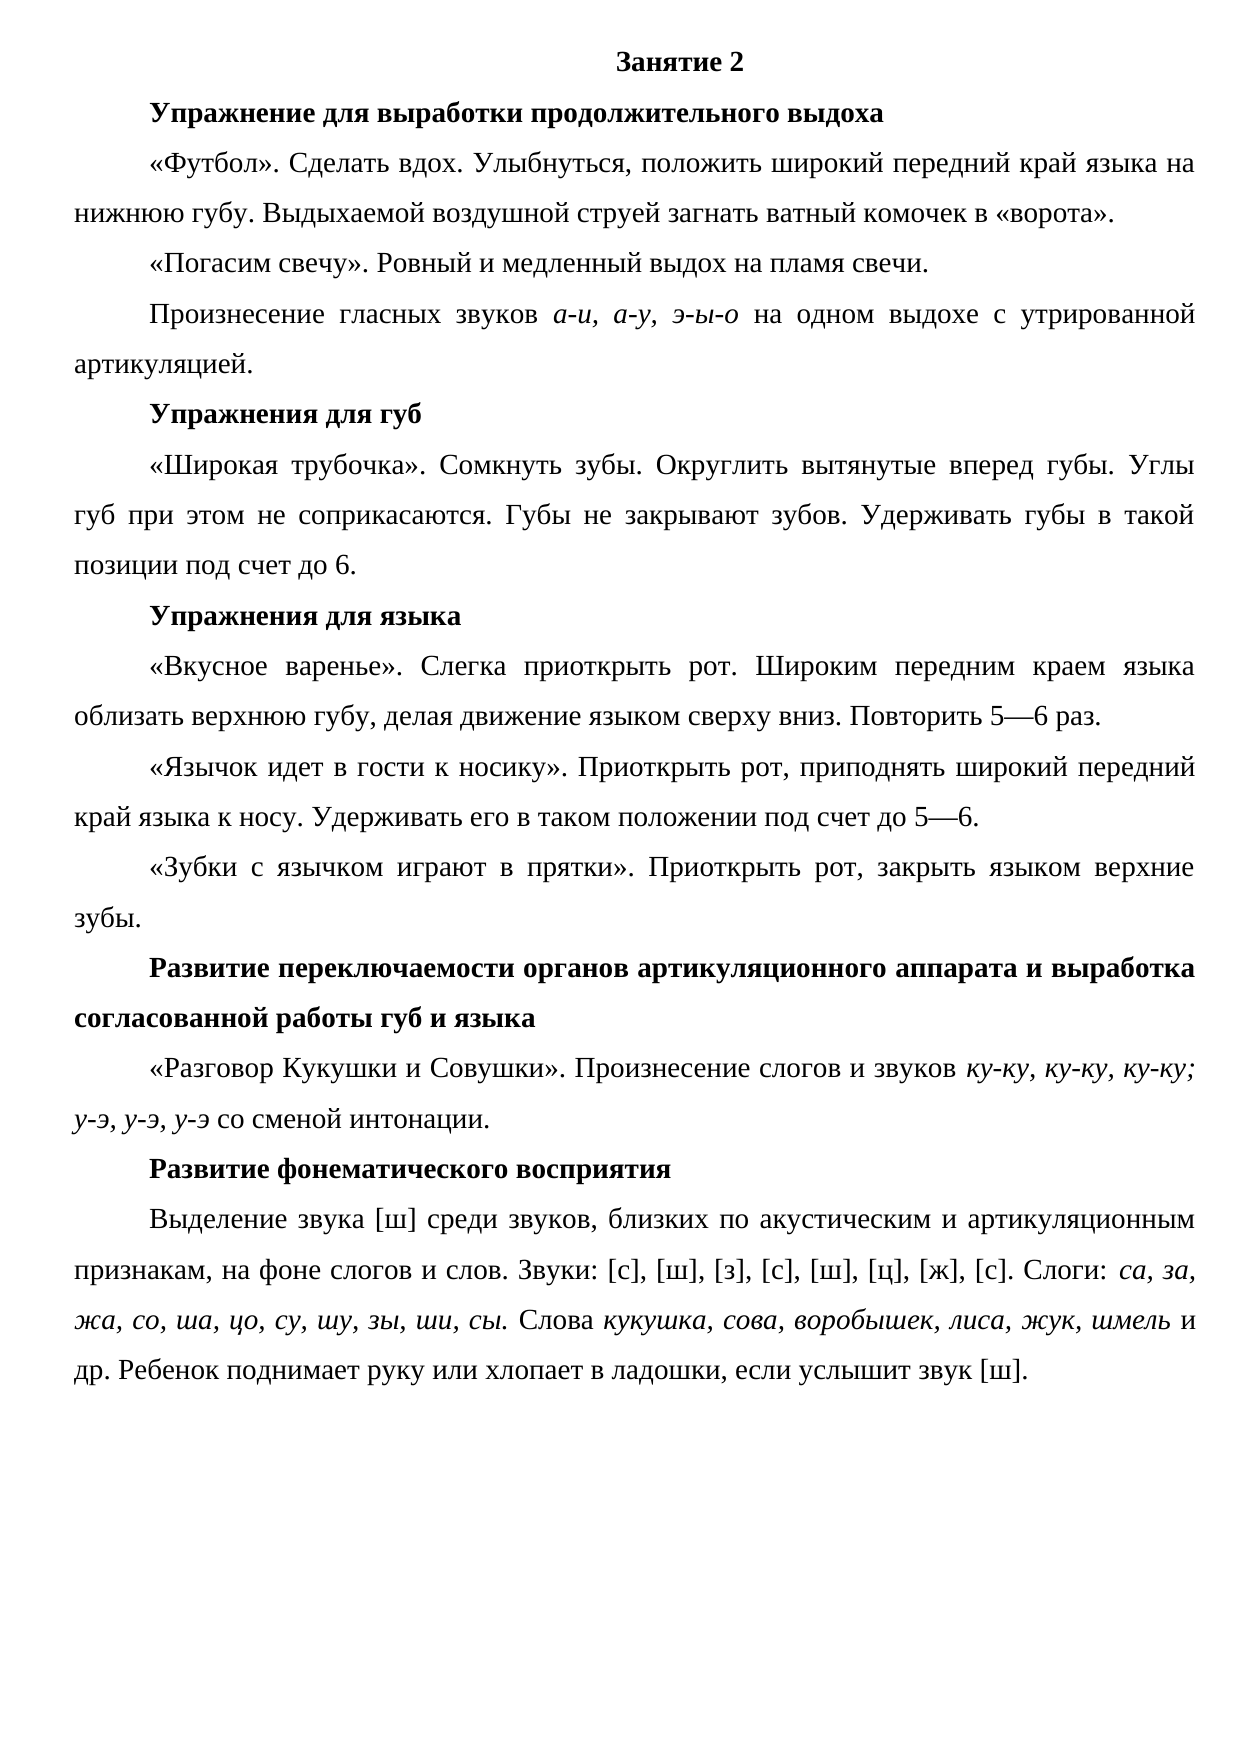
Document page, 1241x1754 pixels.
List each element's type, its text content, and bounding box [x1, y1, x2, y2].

text Развитие переключаемости органов артикуляционного аппарата и выработка согласованной работы губ и языка [74, 950, 1196, 1034]
text Выделение звука [ш] среди звуков, близких по акустическим и артикуляционным признакам, на фоне слогов и слов. Звуки: [с], [ш], [з], [с], [ш], [ц], [ж], [с]. Слоги: са, за, жа, со, ша, цо, су, шу, зы, ши, сы. Слова кукушка, сова, воробышек, лиса, жук, шмель и др. Ребенок поднимает руку или хлопает в ладошки, если услышит звук [ш]. [74, 1202, 1196, 1386]
text Упражнение для выработки продолжительного выдоха [74, 95, 1196, 128]
text «Язычок идет в гости к носику». Приоткрыть рот, приподнять широкий передний край языка к носу. Удерживать его в таком положении под счет до 5—6. [74, 749, 1196, 833]
text Произнесение гласных звуков а-и, а-у, э-ы-о на одном выдохе с утрированной артикуляцией. [74, 296, 1196, 380]
text «Разговор Кукушки и Совушки». Произнесение слогов и звуков ку-ку, ку-ку, ку-ку; у-э, у-э, у-э со сменой интонации. [74, 1051, 1196, 1134]
text «Вкусное варенье». Слегка приоткрыть рот. Широким передним краем языка облизать верхнюю губу, делая движение языком сверху вниз. Повторить 5—6 раз. [74, 648, 1196, 732]
text Занятие 2 [74, 44, 1196, 78]
text «Зубки с язычком играют в прятки». Приоткрыть рот, закрыть языком верхние зубы. [74, 849, 1196, 933]
text «Футбол». Сделать вдох. Улыбнуться, положить широкий передний край языка на нижнюю губу. Выдыхаемой воздушной струей загнать ватный комочек в «ворота». [74, 145, 1196, 229]
text «Широкая трубочка». Сомкнуть зубы. Округлить вытянутые вперед губы. Углы губ при этом не соприкасаются. Губы не закрывают зубов. Удерживать губы в такой позиции под счет до 6. [74, 447, 1196, 581]
text «Погасим свечу». Ровный и медленный выдох на пламя свечи. [74, 246, 1196, 279]
text Упражнения для языка [74, 598, 1196, 631]
text Развитие фонематического восприятия [74, 1151, 1196, 1185]
text Упражнения для губ [74, 397, 1196, 430]
